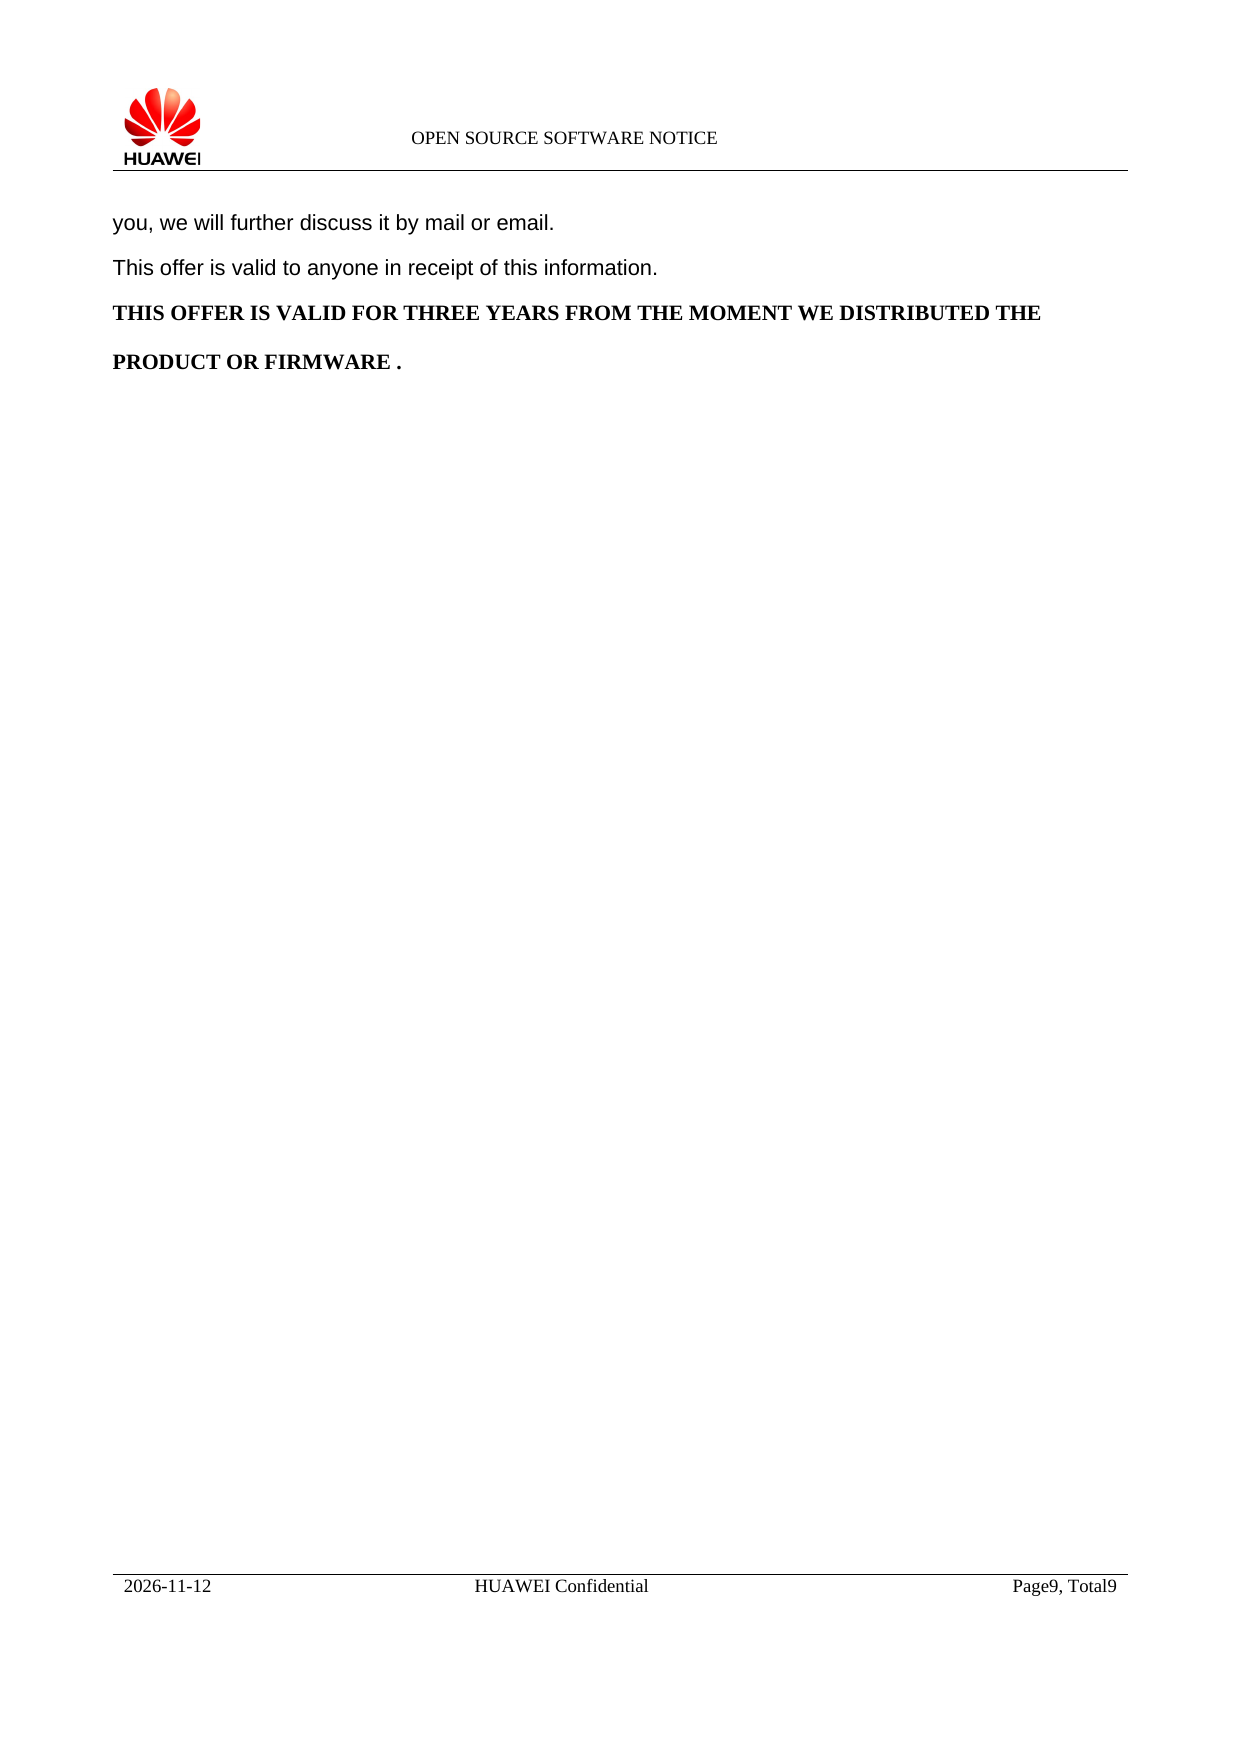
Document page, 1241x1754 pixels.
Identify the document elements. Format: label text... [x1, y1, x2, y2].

picture [124, 88, 201, 165]
text This offer is valid for three years from the moment we distributed the product or firmware . [112, 297, 1128, 378]
text This offer is valid to anyone in receipt of this information. [112, 251, 1128, 284]
